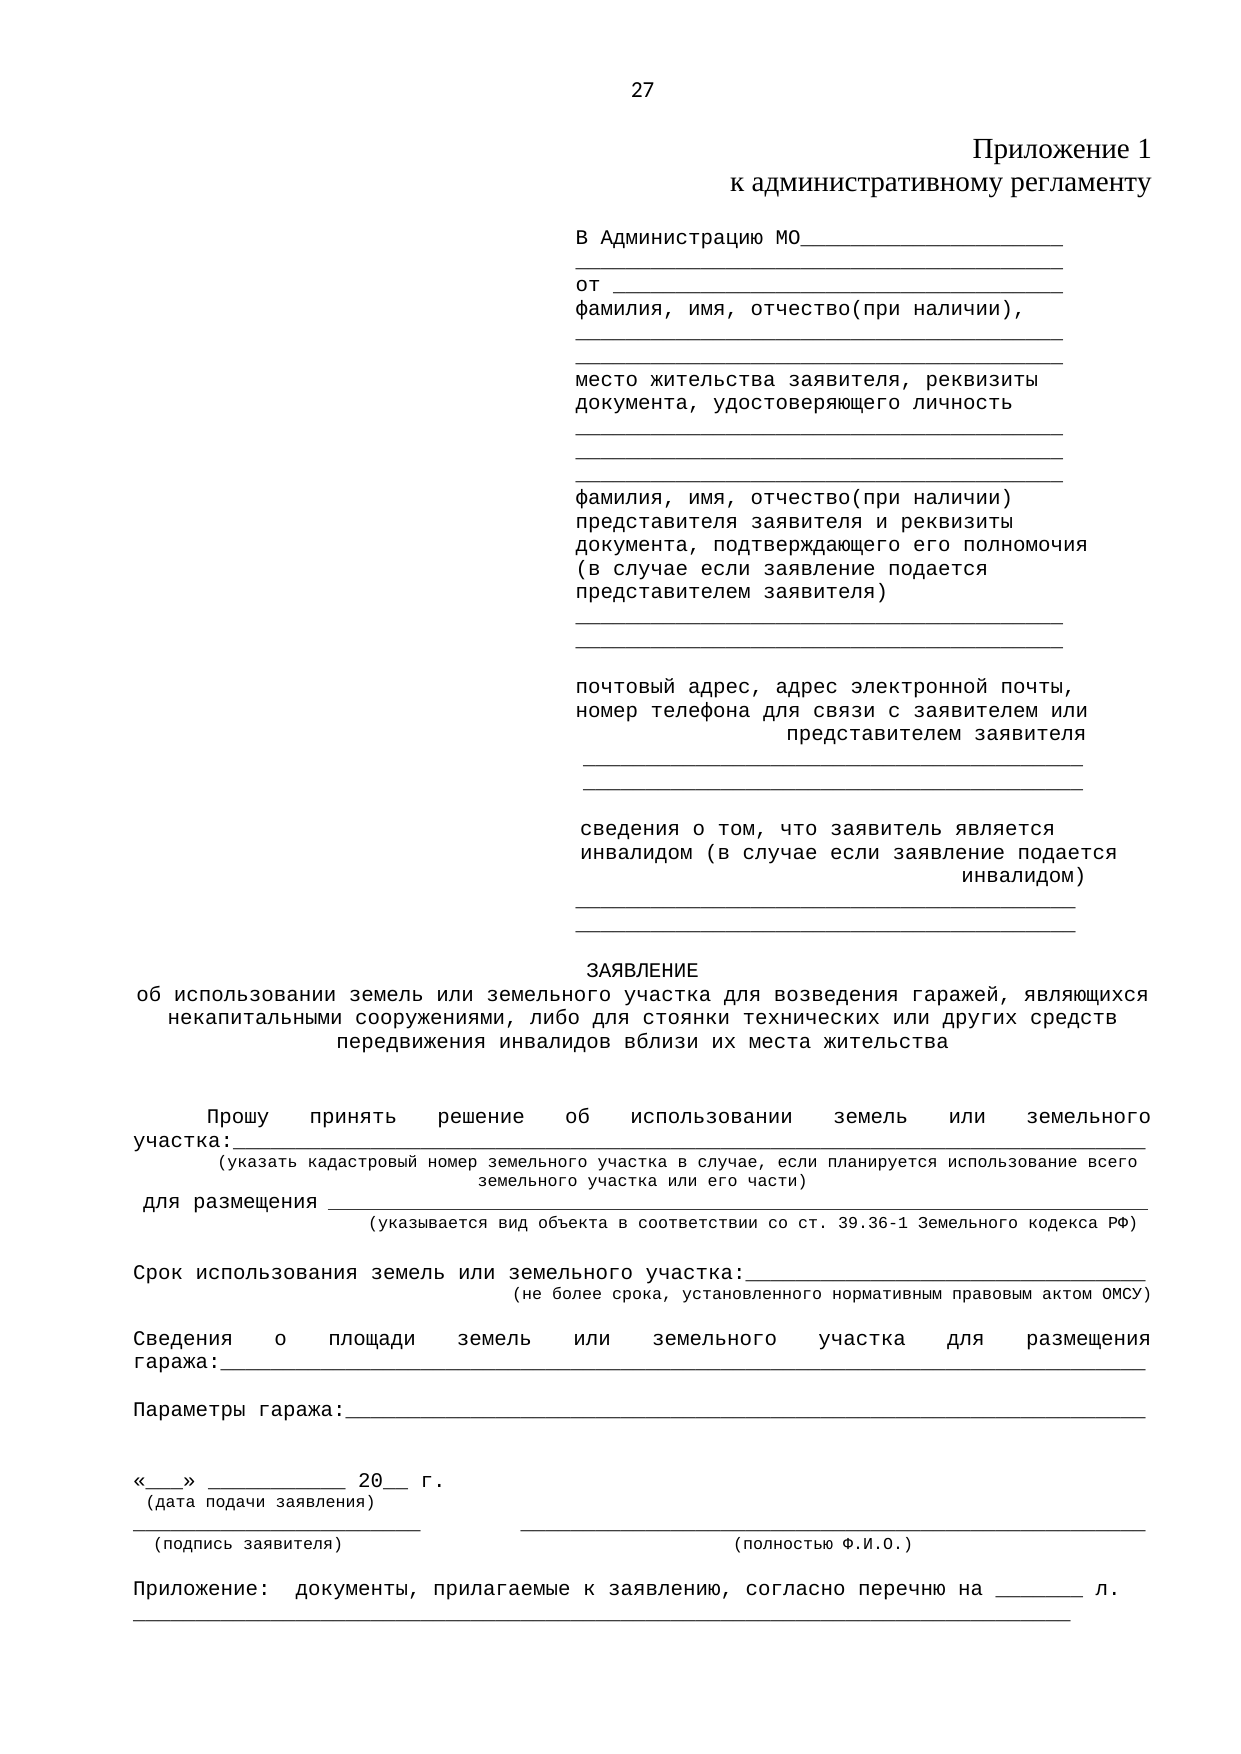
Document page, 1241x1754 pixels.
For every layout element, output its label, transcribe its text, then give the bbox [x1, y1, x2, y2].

text (в случае если заявление подается [133, 558, 1152, 582]
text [133, 1602, 1152, 1626]
text документа, удостоверяющего личность [502, 392, 1152, 416]
text для размещения __________________________________________________________________________________ [133, 1191, 1152, 1215]
text Срок использования земель или земельного участка:________________________________ [133, 1262, 1152, 1285]
text Сведения о площади земель или земельного участка для размещения гаража:__________________________________________________________________________ [133, 1328, 1152, 1375]
text _______________________________________ [133, 463, 1152, 487]
text _______________________ __________________________________________________ [133, 1512, 1152, 1536]
text В Администрацию МО_____________________ [502, 227, 1152, 251]
text (указывается вид объекта в соответствии со ст. 39.36-1 Земельного кодекса РФ) [280, 1215, 1152, 1234]
text (дата подачи заявления) [133, 1493, 1152, 1512]
text _______________________________________ [133, 629, 1152, 652]
text _______________________________________ [133, 416, 1152, 440]
text (не более срока, установленного нормативным правовым актом ОМСУ) [133, 1285, 1152, 1304]
text ________________________________________ [502, 913, 1152, 936]
text _______________________________________ [133, 251, 1152, 274]
text об использовании земель или земельного участка для возведения гаражей, являющихся некапитальными сооружениями, либо для стоянки технических или других средств передвижения инвалидов вблизи их места жительства [133, 983, 1152, 1054]
text к административному регламенту [133, 164, 1152, 198]
text «___» ___________ 20__ г. [133, 1470, 1152, 1493]
text номер телефона для связи с заявителем или [502, 700, 1152, 723]
text _______________________________________ [133, 440, 1152, 463]
text представителем заявителя [133, 723, 1152, 747]
text (подпись заявителя) (полностью Ф.И.О.) [133, 1536, 1152, 1555]
text ________________________________________ [133, 771, 1152, 794]
text представителем заявителя) [133, 582, 1152, 605]
text от ____________________________________ [133, 274, 1152, 298]
text _______________________________________ [133, 321, 1152, 345]
text Приложение: документы, прилагаемые к заявлению, согласно перечню на _______ л. [133, 1578, 1122, 1602]
text фамилия, имя, отчество(при наличии), [133, 298, 1152, 321]
text _______________________________________ [133, 605, 1152, 629]
text документа, подтверждающего его полномочия [133, 534, 1152, 558]
text почтовый адрес, адрес электронной почты, [502, 676, 1152, 700]
text ________________________________________ [502, 889, 1152, 913]
text сведения о том, что заявитель является [133, 818, 1152, 842]
text представителя заявителя и реквизиты [133, 511, 1152, 534]
text ________________________________________ [133, 747, 1152, 771]
text _______________________________________ [133, 345, 1152, 369]
text место жительства заявителя, реквизиты [502, 369, 1152, 392]
text Параметры гаража:________________________________________________________________ [133, 1399, 1152, 1422]
text фамилия, имя, отчество(при наличии) [133, 487, 1152, 511]
text инвалидом (в случае если заявление подается [133, 842, 1152, 865]
text Прошу принять решение об использовании земель или земельного участка:_________________________________________________________________________ [133, 1106, 1152, 1153]
text Приложение 1 [133, 131, 1152, 164]
text инвалидом) [133, 865, 1152, 889]
text (указать кадастровый номер земельного участка в случае, если планируется использование всего земельного участка или его части) [133, 1153, 1152, 1191]
text ЗАЯВЛЕНИЕ [133, 960, 1152, 983]
